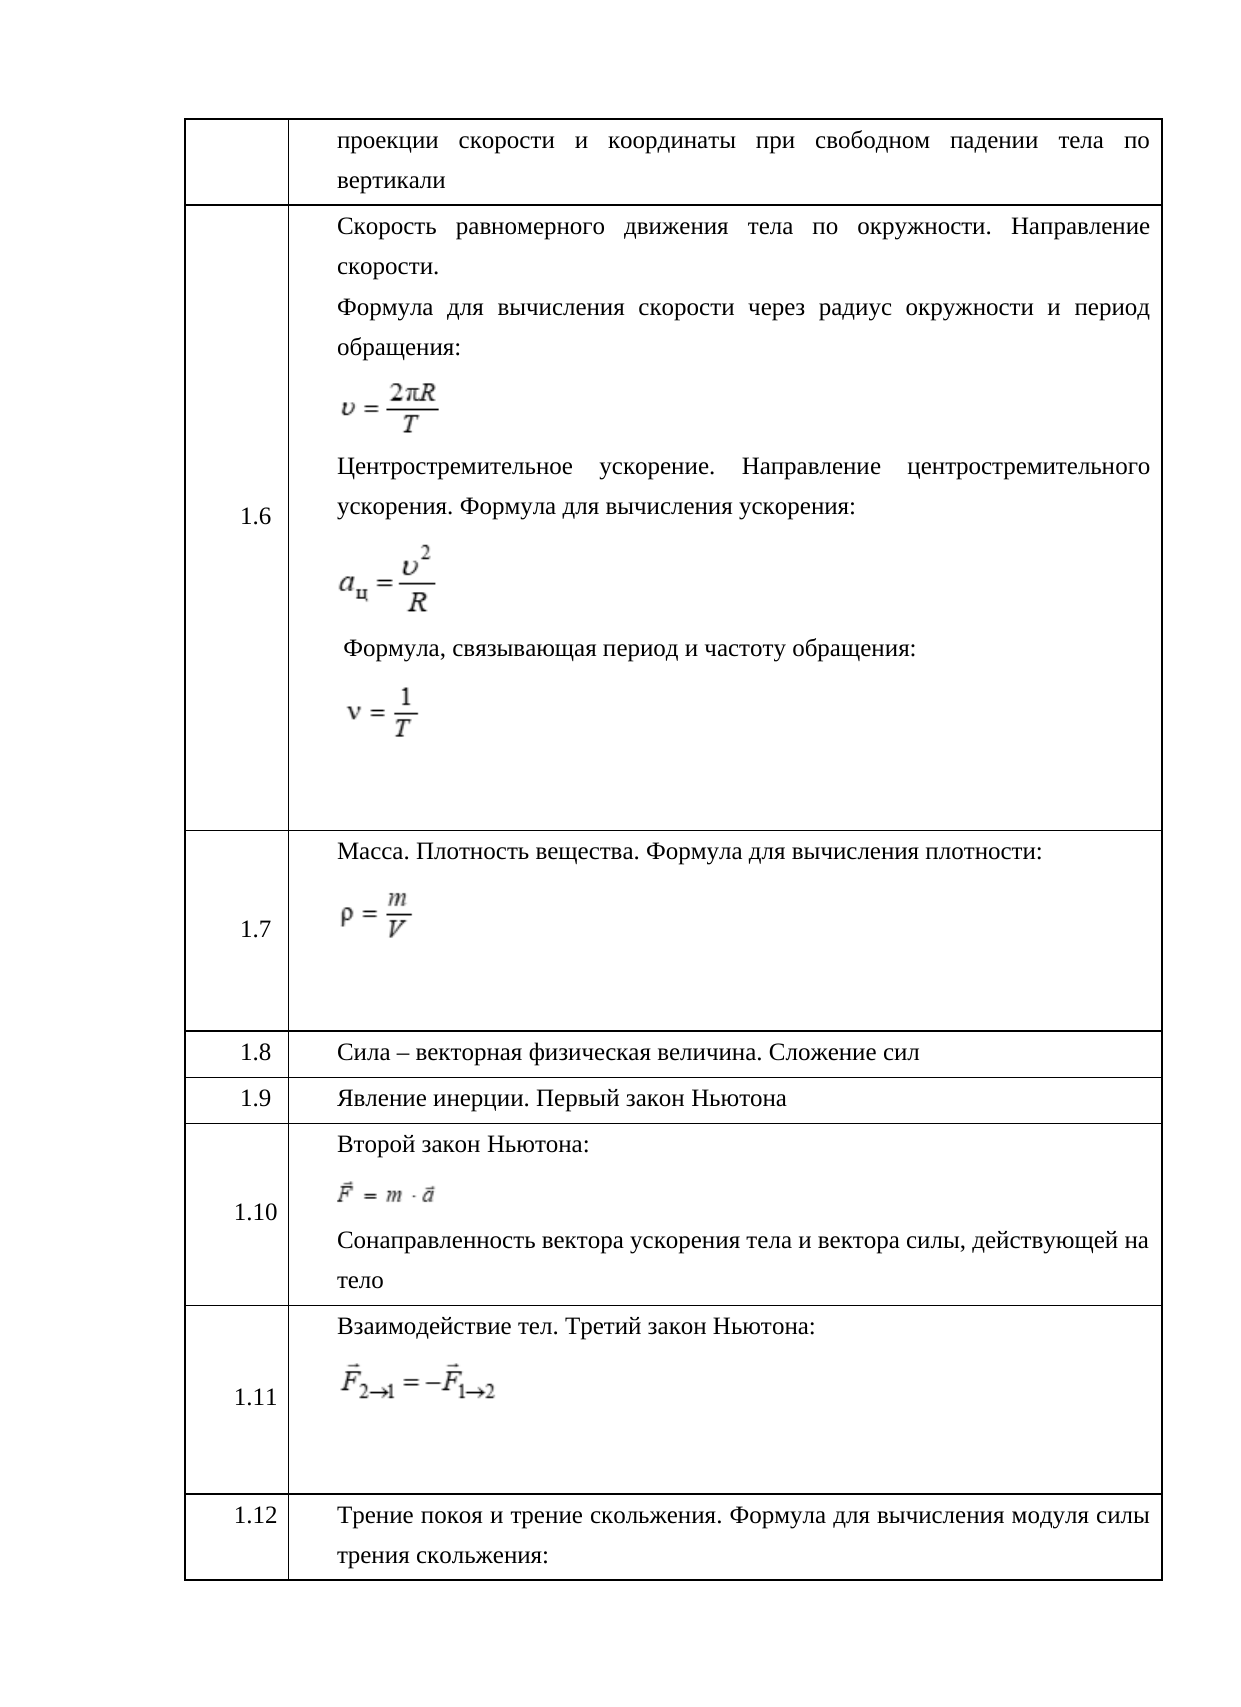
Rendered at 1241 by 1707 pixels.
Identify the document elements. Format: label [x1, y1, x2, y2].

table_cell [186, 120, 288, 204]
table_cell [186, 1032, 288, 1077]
picture [336, 672, 442, 748]
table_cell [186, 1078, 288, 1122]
picture [336, 531, 453, 629]
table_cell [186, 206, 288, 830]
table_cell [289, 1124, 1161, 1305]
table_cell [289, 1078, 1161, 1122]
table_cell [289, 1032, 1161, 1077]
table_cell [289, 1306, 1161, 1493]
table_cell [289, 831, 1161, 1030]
picture [336, 1169, 448, 1221]
picture [336, 876, 428, 949]
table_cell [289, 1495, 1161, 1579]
picture [336, 1351, 511, 1411]
picture [336, 372, 458, 447]
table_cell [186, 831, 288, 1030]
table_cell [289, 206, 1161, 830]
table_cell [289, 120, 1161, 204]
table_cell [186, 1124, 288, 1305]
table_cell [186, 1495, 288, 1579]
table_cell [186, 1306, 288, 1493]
